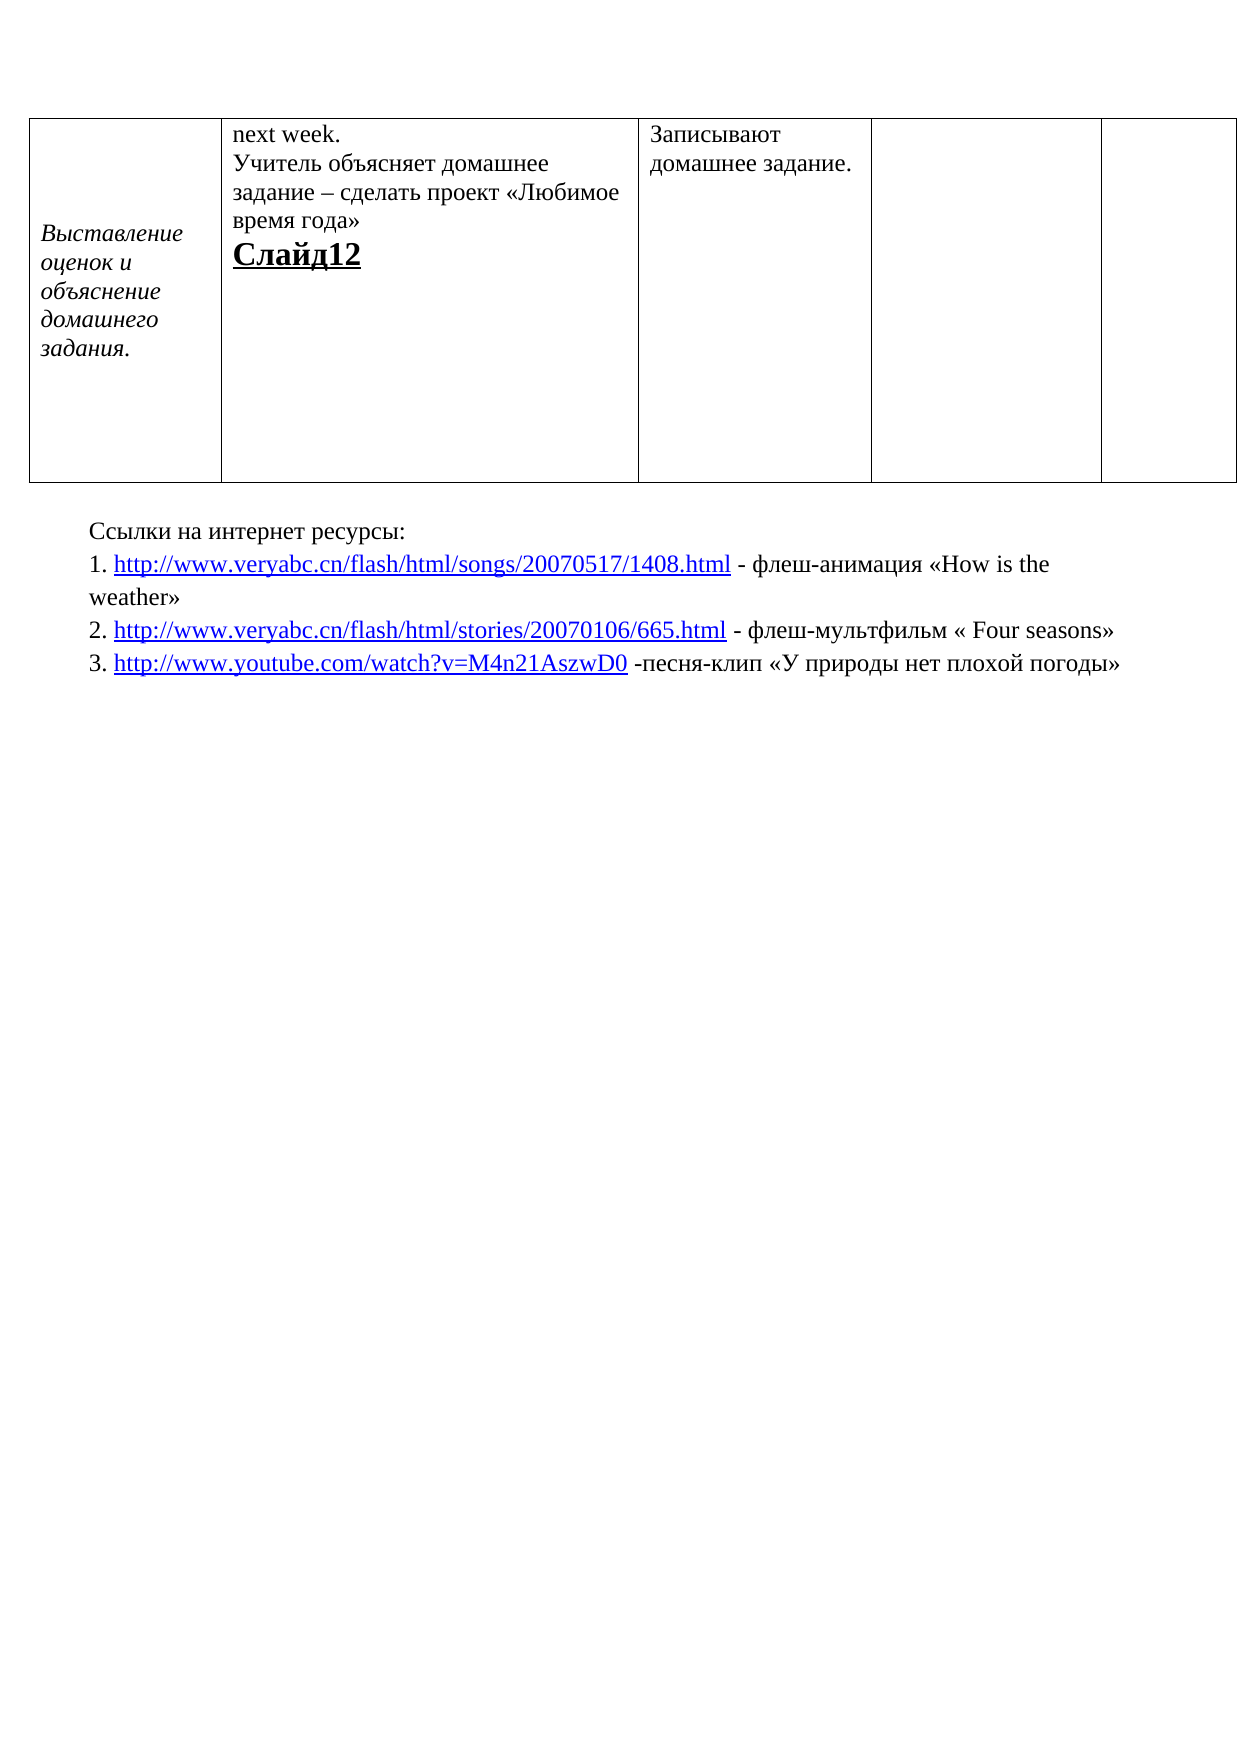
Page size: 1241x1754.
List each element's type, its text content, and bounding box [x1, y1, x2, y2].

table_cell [30, 119, 221, 482]
text 3. http://www.youtube.com/watch?v=M4n21AszwD0 -песня-клип «У природы нет плохой погоды» [89, 648, 1122, 677]
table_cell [222, 119, 638, 482]
text Ссылки на интернет ресурсы: [89, 516, 1122, 545]
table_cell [639, 119, 871, 482]
table_cell [1102, 119, 1236, 482]
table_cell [872, 119, 1101, 482]
text 2. http://www.veryabc.cn/flash/html/stories/20070106/665.html - флеш-мультфильм « Four seasons» [89, 615, 1122, 644]
text 1. http://www.veryabc.cn/flash/html/songs/20070517/1408.html - флеш-анимация «How is the weather» [89, 549, 1122, 611]
